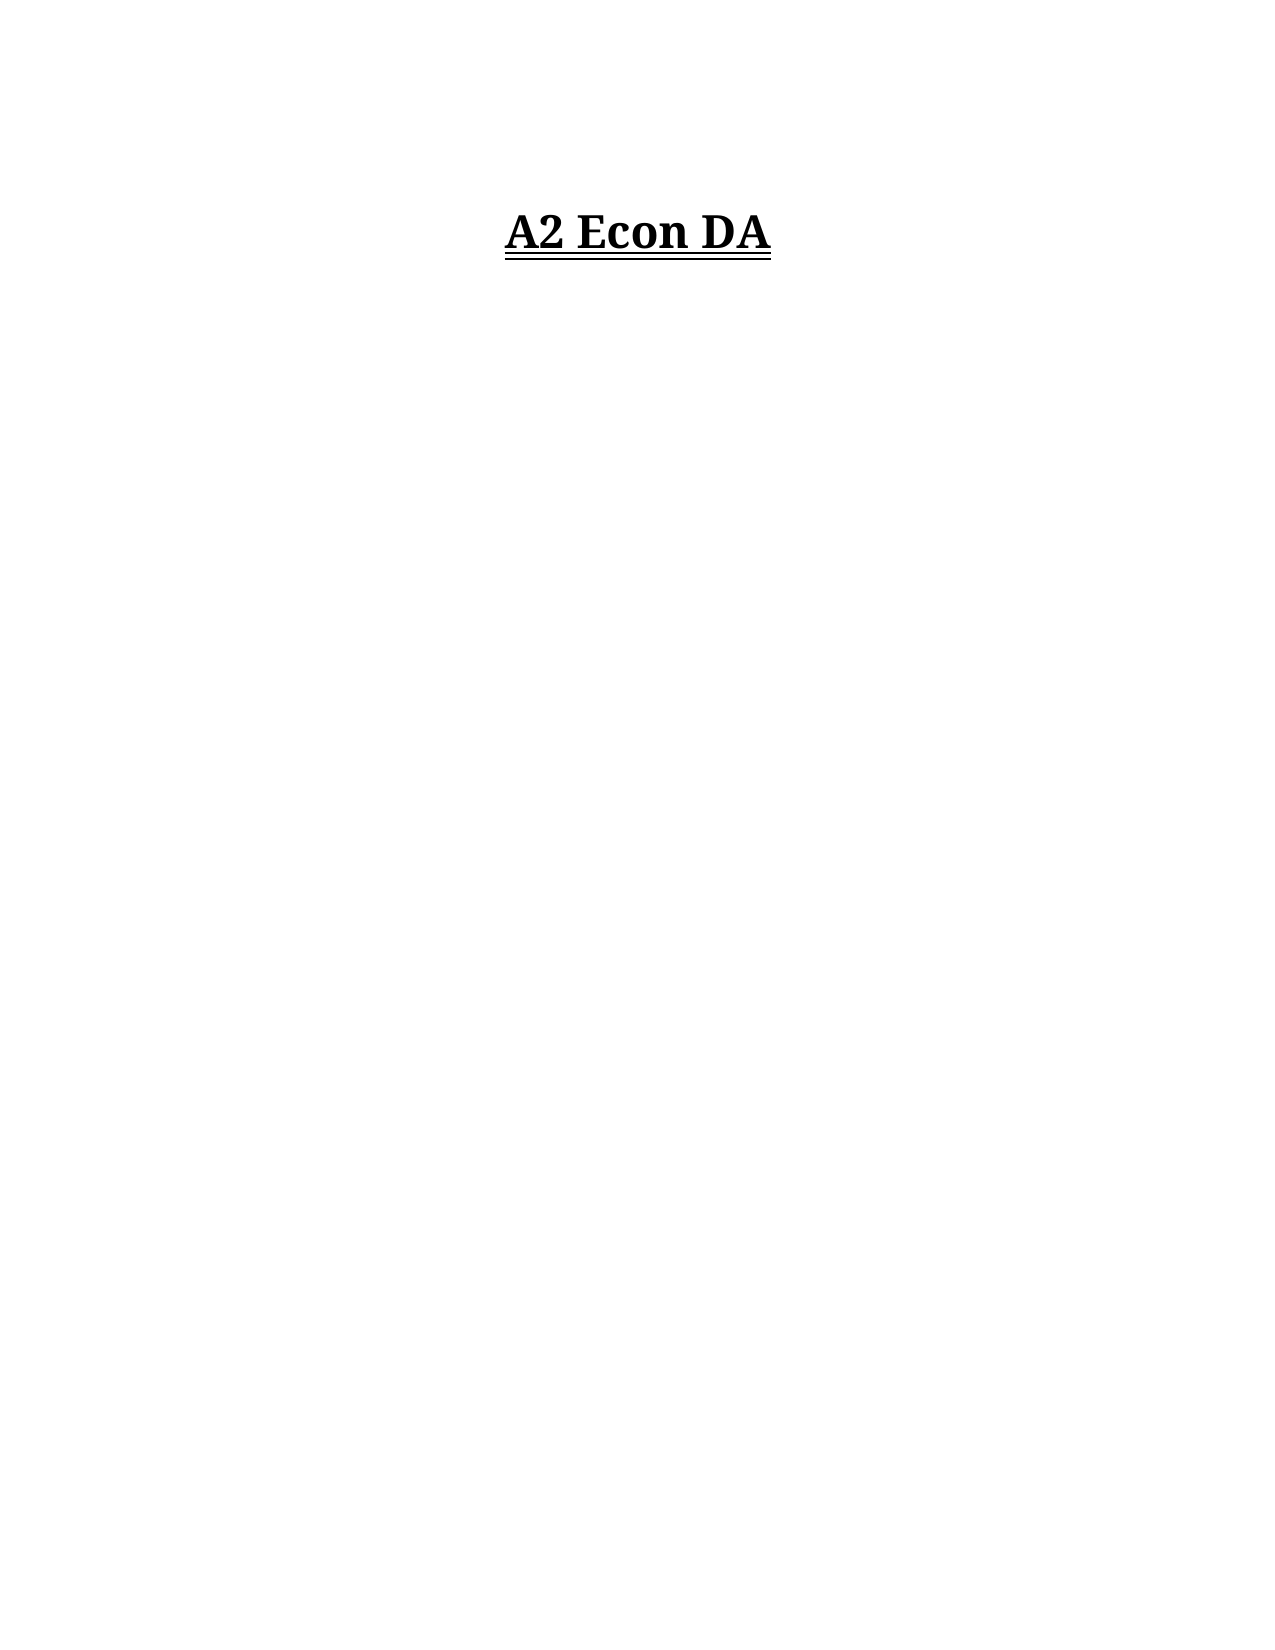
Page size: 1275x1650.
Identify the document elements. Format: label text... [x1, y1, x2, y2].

subtitle A2 Econ DA [187, 200, 1087, 262]
